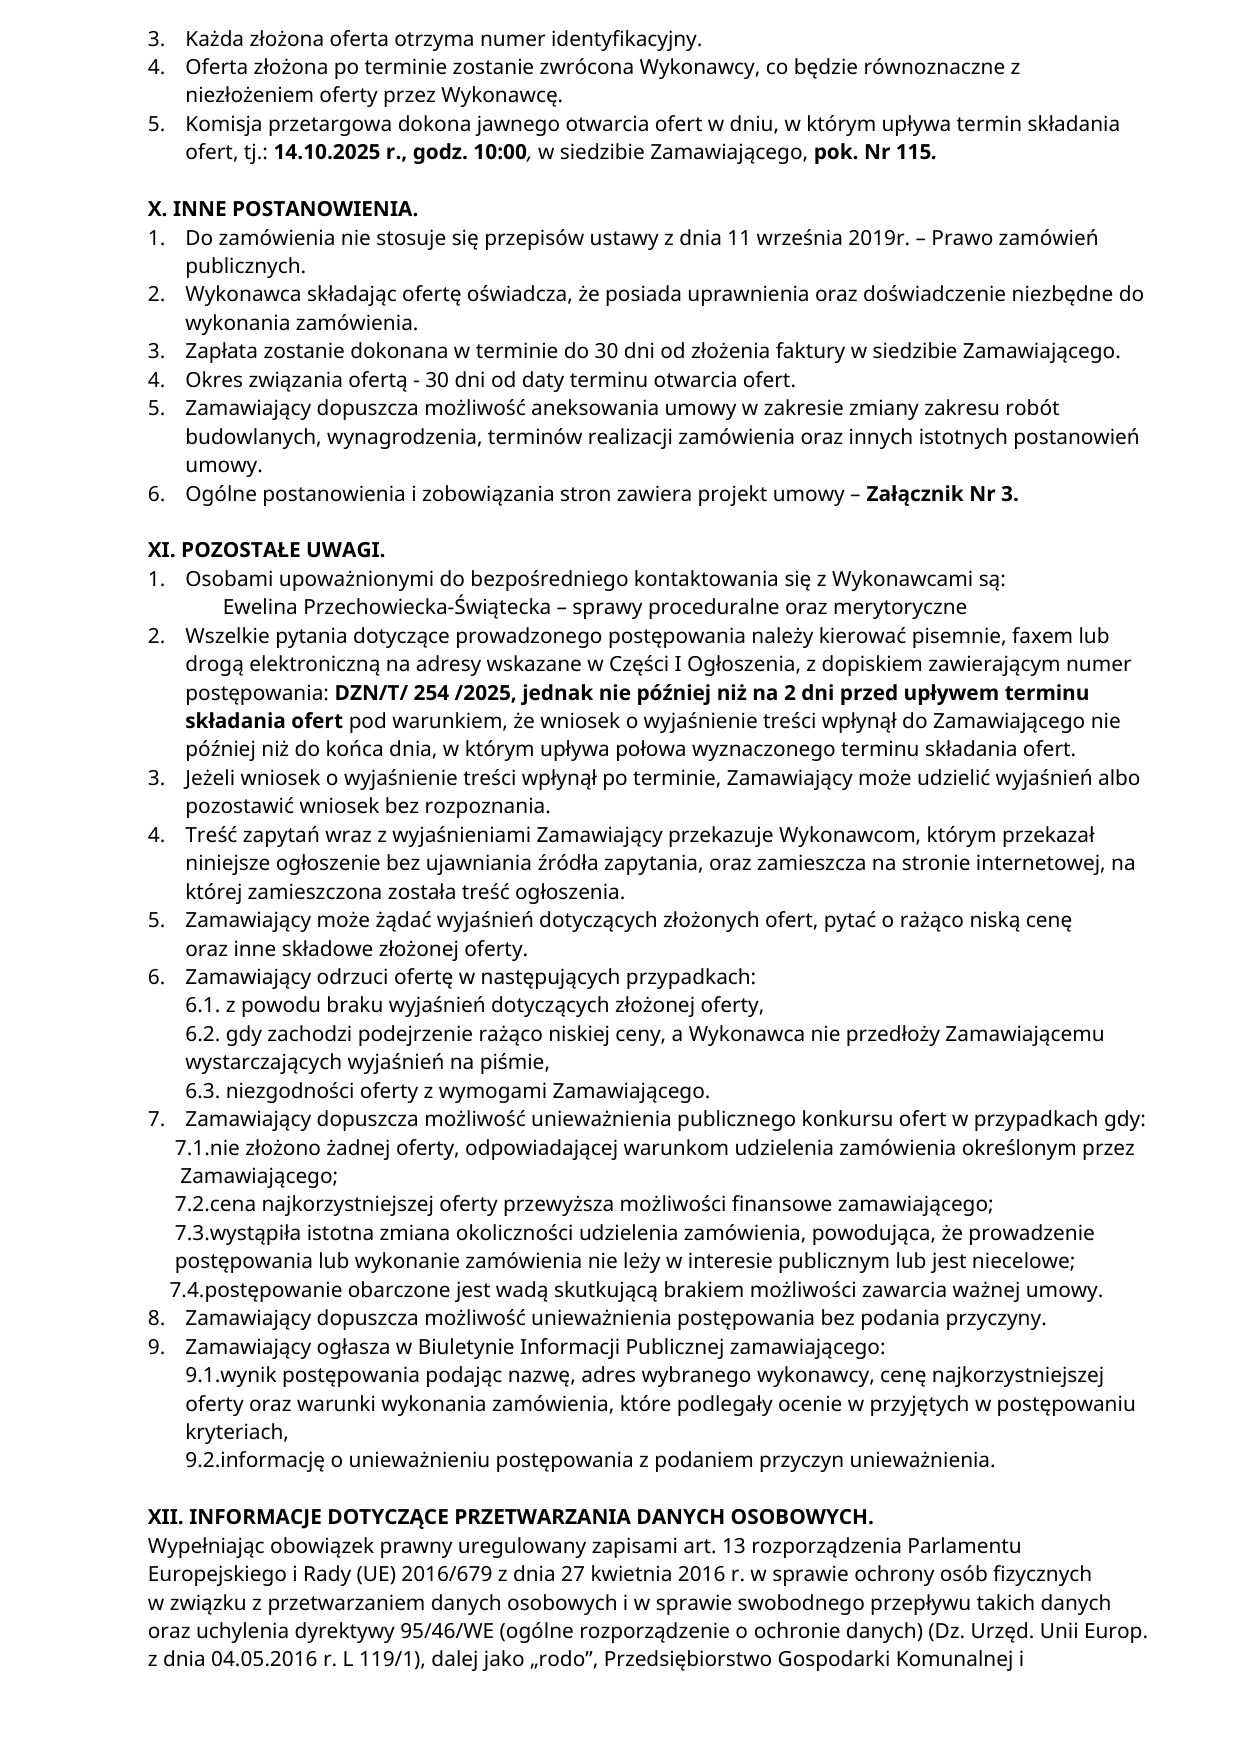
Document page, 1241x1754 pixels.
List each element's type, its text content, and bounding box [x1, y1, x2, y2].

text X. INNE POSTANOWIENIA. [148, 194, 1152, 223]
list Każda złożona oferta otrzyma numer identyfikacyjny. [148, 24, 1152, 52]
list Ogólne postanowienia i zobowiązania stron zawiera projekt umowy – Załącznik Nr 3. [148, 479, 1152, 507]
list Zamawiający może żądać wyjaśnień dotyczących złożonych ofert, pytać o rażąco niską cenę oraz inne składowe złożonej oferty. [148, 905, 1152, 962]
text XII. INFORMACJE DOTYCZĄCE PRZETWARZANIA DANYCH OSOBOWYCH. [148, 1502, 1152, 1531]
text XI. POZOSTAŁE UWAGI. [148, 536, 1152, 564]
list Jeżeli wniosek o wyjaśnienie treści wpłynął po terminie, Zamawiający może udzielić wyjaśnień albo pozostawić wniosek bez rozpoznania. [148, 763, 1152, 820]
list Zapłata zostanie dokonana w terminie do 30 dni od złożenia faktury w siedzibie Zamawiającego. [148, 336, 1152, 365]
list Do zamówienia nie stosuje się przepisów ustawy z dnia 11 września 2019r. – Prawo zamówień publicznych. [148, 223, 1152, 279]
list Zamawiający dopuszcza możliwość unieważnienia postępowania bez podania przyczyny. [148, 1303, 1152, 1332]
list 6.1. z powodu braku wyjaśnień dotyczących złożonej oferty, [185, 991, 1152, 1019]
list Zamawiający odrzuci ofertę w następujących przypadkach: [148, 962, 1152, 991]
text 7.4.postępowanie obarczone jest wadą skutkującą brakiem możliwości zawarcia ważnej umowy. [148, 1275, 1152, 1303]
list 9.1.wynik postępowania podając nazwę, adres wybranego wykonawcy, cenę najkorzystniejszej oferty oraz warunki wykonania zamówienia, które podlegały ocenie w przyjętych w postępowaniu kryteriach, [185, 1360, 1152, 1446]
list Zamawiający dopuszcza możliwość unieważnienia publicznego konkursu ofert w przypadkach gdy: [148, 1104, 1152, 1133]
list Treść zapytań wraz z wyjaśnieniami Zamawiający przekazuje Wykonawcom, którym przekazał niniejsze ogłoszenie bez ujawniania źródła zapytania, oraz zamieszcza na stronie internetowej, na której zamieszczona została treść ogłoszenia. [148, 820, 1152, 905]
list 9.2.informację o unieważnieniu postępowania z podaniem przyczyn unieważnienia. [185, 1446, 1152, 1474]
list Wykonawca składając ofertę oświadcza, że posiada uprawnienia oraz doświadczenie niezbędne do wykonania zamówienia. [148, 279, 1152, 336]
text 7.2.cena najkorzystniejszej oferty przewyższa możliwości finansowe zamawiającego; [148, 1189, 1152, 1218]
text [148, 1531, 1152, 1673]
text 7.3.wystąpiła istotna zmiana okoliczności udzielenia zamówienia, powodująca, że prowadzenie [148, 1218, 1152, 1246]
list Okres związania ofertą - 30 dni od daty terminu otwarcia ofert. [148, 365, 1152, 393]
text Ewelina Przechowiecka-Świątecka – sprawy proceduralne oraz merytoryczne [223, 592, 1152, 621]
list Osobami upoważnionymi do bezpośredniego kontaktowania się z Wykonawcami są: [148, 564, 1152, 592]
list Oferta złożona po terminie zostanie zwrócona Wykonawcy, co będzie równoznaczne z niezłożeniem oferty przez Wykonawcę. [148, 52, 1152, 109]
list Zamawiający dopuszcza możliwość aneksowania umowy w zakresie zmiany zakresu robót budowlanych, wynagrodzenia, terminów realizacji zamówienia oraz innych istotnych postanowień umowy. [148, 393, 1152, 479]
text Zamawiającego; [148, 1161, 1152, 1189]
text postępowania lub wykonanie zamówienia nie leży w interesie publicznym lub jest niecelowe; [148, 1246, 1152, 1275]
list 6.3. niezgodności oferty z wymogami Zamawiającego. [185, 1076, 1152, 1104]
list Wszelkie pytania dotyczące prowadzonego postępowania należy kierować pisemnie, faxem lub drogą elektroniczną na adresy wskazane w Części I Ogłoszenia, z dopiskiem zawierającym numer postępowania: DZN/T/ 254 /2025, jednak nie później niż na 2 dni przed upływem terminu składania ofert pod warunkiem, że wniosek o wyjaśnienie treści wpłynął do Zamawiającego nie później niż do końca dnia, w którym upływa połowa wyznaczonego terminu składania ofert. [148, 621, 1152, 763]
text 7.1.nie złożono żadnej oferty, odpowiadającej warunkom udzielenia zamówienia określonym przez [148, 1133, 1152, 1161]
list Komisja przetargowa dokona jawnego otwarcia ofert w dniu, w którym upływa termin składania ofert, tj.: 14.10.2025 r., godz. 10:00, w siedzibie Zamawiającego, pok. Nr 115. [148, 109, 1152, 166]
list 6.2. gdy zachodzi podejrzenie rażąco niskiej ceny, a Wykonawca nie przedłoży Zamawiającemu wystarczających wyjaśnień na piśmie, [185, 1019, 1152, 1076]
list Zamawiający ogłasza w Biuletynie Informacji Publicznej zamawiającego: [148, 1332, 1152, 1360]
